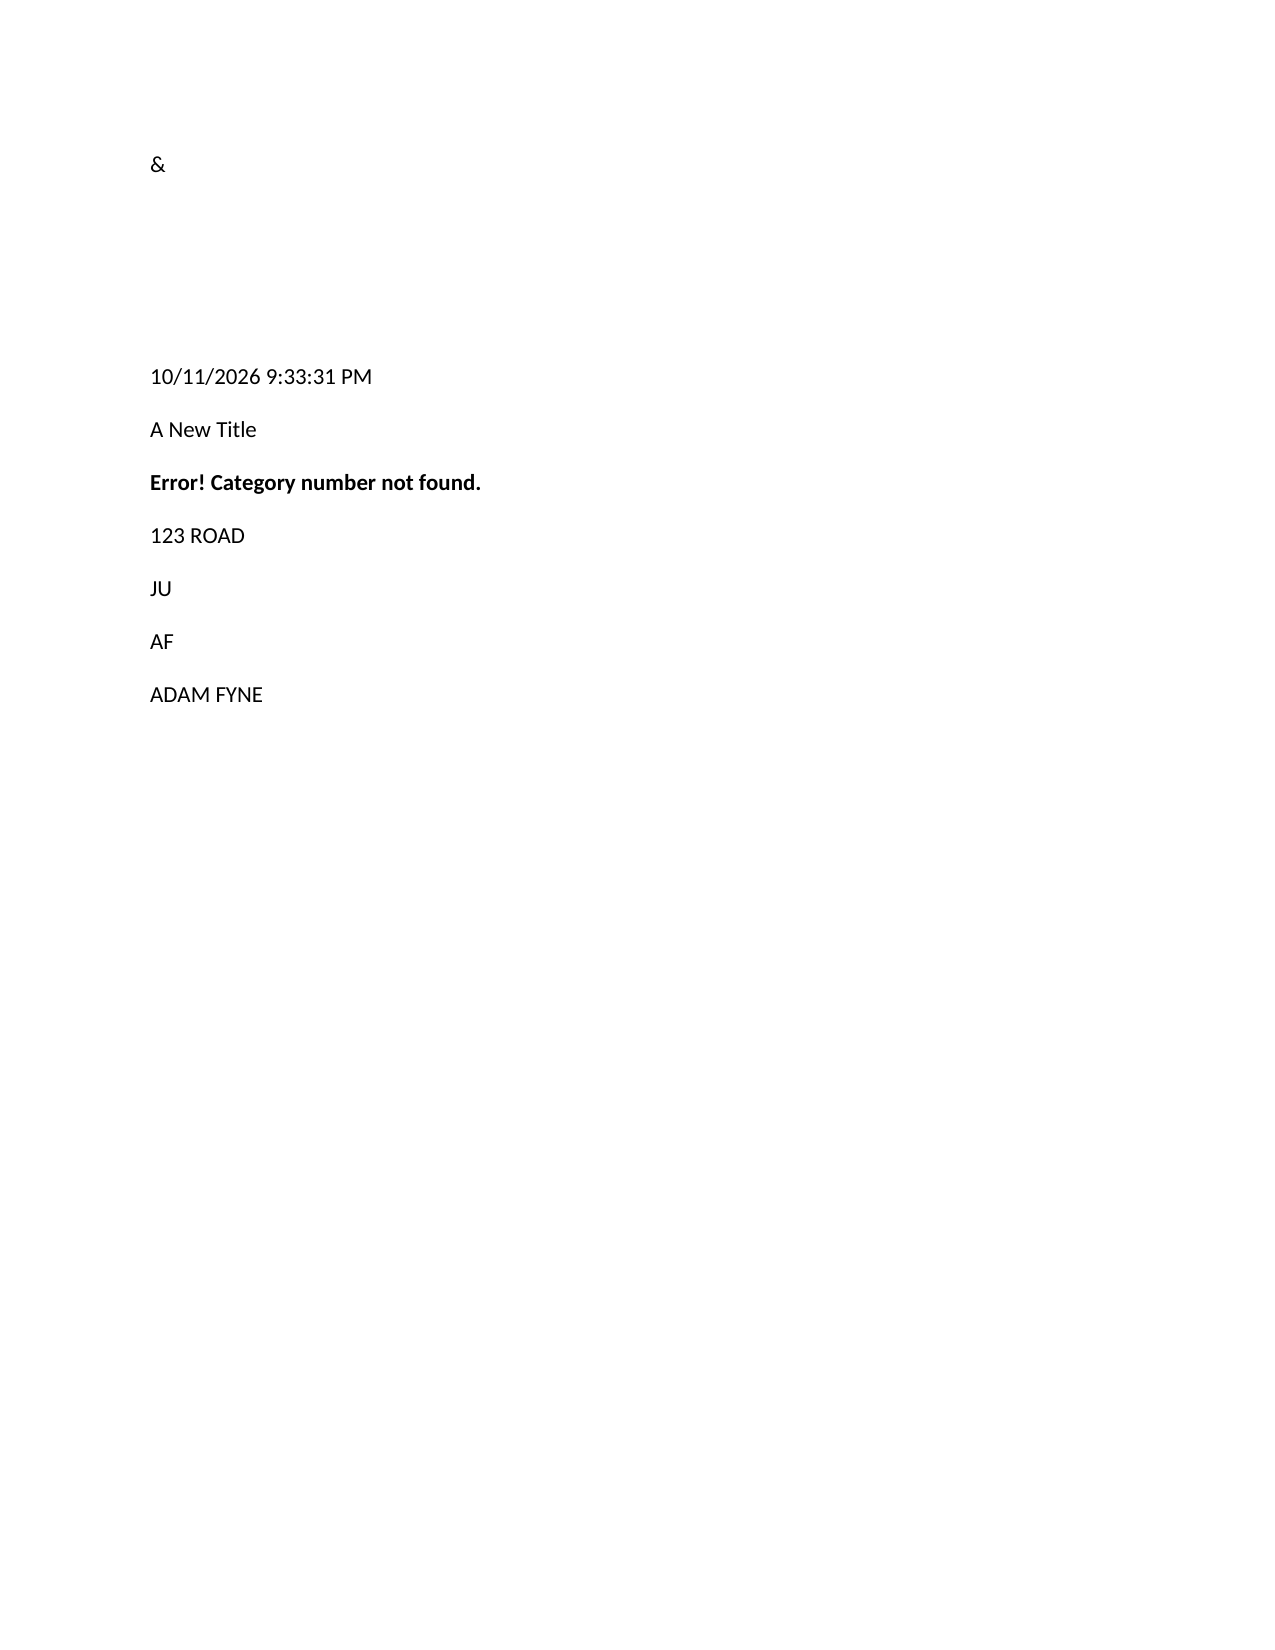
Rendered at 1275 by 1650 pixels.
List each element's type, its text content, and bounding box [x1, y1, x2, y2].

text Error! Category number not found. [150, 468, 1125, 496]
text 123 ROAD [150, 521, 1125, 549]
text 13/01/2025 10:05:07 AM [150, 362, 1125, 390]
text AF [150, 627, 1125, 655]
text JU [150, 574, 1125, 602]
text A New Title [150, 415, 1125, 443]
text ADAM FYNE [150, 680, 1125, 708]
